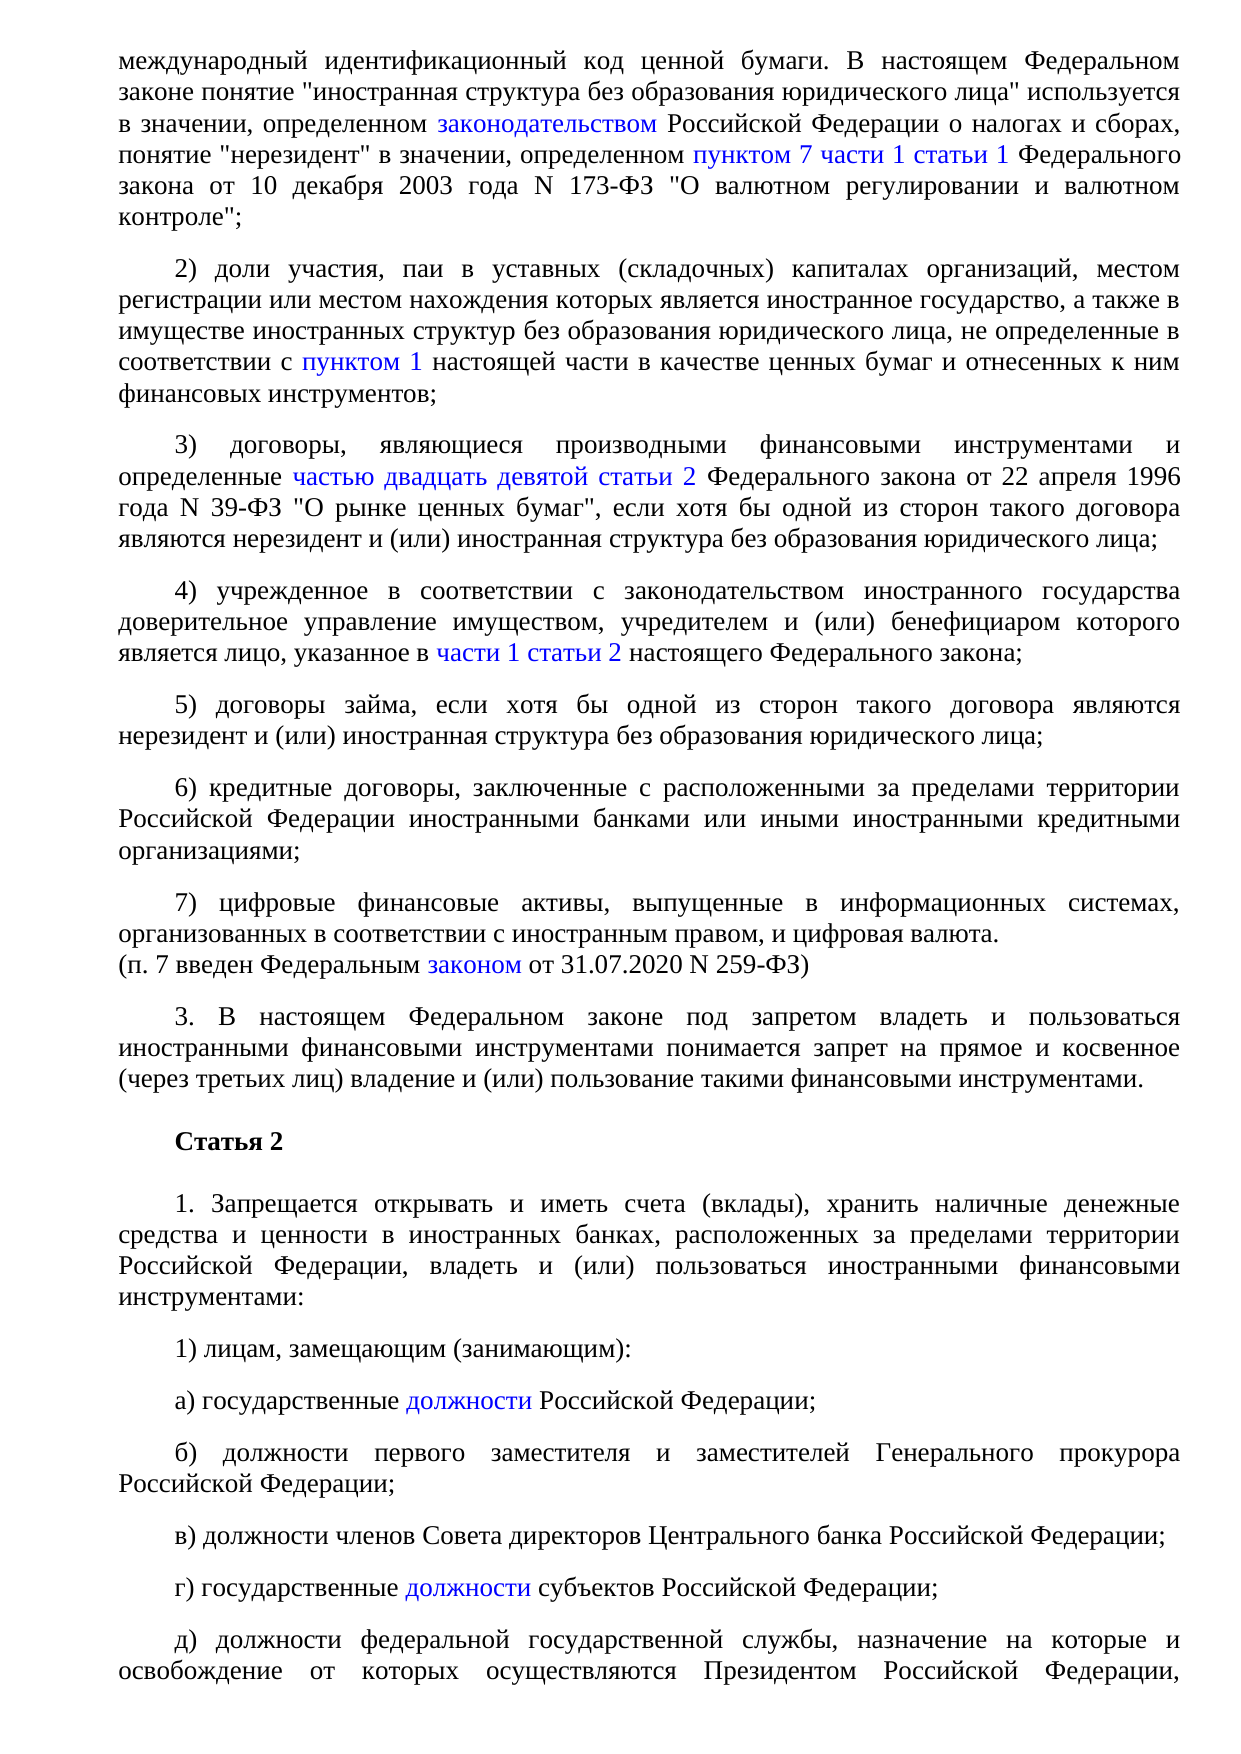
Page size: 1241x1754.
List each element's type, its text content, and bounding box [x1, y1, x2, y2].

text в) должности членов Совета директоров Центрального банка Российской Федерации; [118, 1519, 1181, 1551]
text 2) доли участия, паи в уставных (складочных) капиталах организаций, местом регистрации или местом нахождения которых является иностранное государство, а также в имуществе иностранных структур без образования юридического лица, не определенные в соответствии с пунктом 1 настоящей части в качестве ценных бумаг и отнесенных к ним финансовых инструментов; [118, 252, 1181, 408]
text 5) договоры займа, если хотя бы одной из сторон такого договора являются нерезидент и (или) иностранная структура без образования юридического лица; [118, 688, 1181, 751]
text 3) договоры, являющиеся производными финансовыми инструментами и определенные частью двадцать девятой статьи 2 Федерального закона от 22 апреля 1996 года N 39-ФЗ "О рынке ценных бумаг", если хотя бы одной из сторон такого договора являются нерезидент и (или) иностранная структура без образования юридического лица; [118, 429, 1181, 553]
text 4) учрежденное в соответствии с законодательством иностранного государства доверительное управление имуществом, учредителем и (или) бенефициаром которого является лицо, указанное в части 1 статьи 2 настоящего Федерального закона; [118, 574, 1181, 667]
text Статья 2 [118, 1124, 1181, 1156]
text 1) лицам, замещающим (занимающим): [118, 1332, 1181, 1363]
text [118, 44, 1181, 231]
text а) государственные должности Российской Федерации; [118, 1384, 1181, 1415]
text 6) кредитные договоры, заключенные с расположенными за пределами территории Российской Федерации иностранными банками или иными иностранными кредитными организациями; [118, 771, 1181, 865]
text (п. 7 введен Федеральным законом от 31.07.2020 N 259-ФЗ) [118, 948, 1181, 979]
text 7) цифровые финансовые активы, выпущенные в информационных системах, организованных в соответствии с иностранным правом, и цифровая валюта. [118, 886, 1181, 948]
text б) должности первого заместителя и заместителей Генерального прокурора Российской Федерации; [118, 1436, 1181, 1498]
text 3. В настоящем Федеральном законе под запретом владеть и пользоваться иностранными финансовыми инструментами понимается запрет на прямое и косвенное (через третьих лиц) владение и (или) пользование такими финансовыми инструментами. [118, 1000, 1181, 1093]
text г) государственные должности субъектов Российской Федерации; [118, 1571, 1181, 1602]
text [118, 1623, 1181, 1686]
text 1. Запрещается открывать и иметь счета (вклады), хранить наличные денежные средства и ценности в иностранных банках, расположенных за пределами территории Российской Федерации, владеть и (или) пользоваться иностранными финансовыми инструментами: [118, 1187, 1181, 1311]
